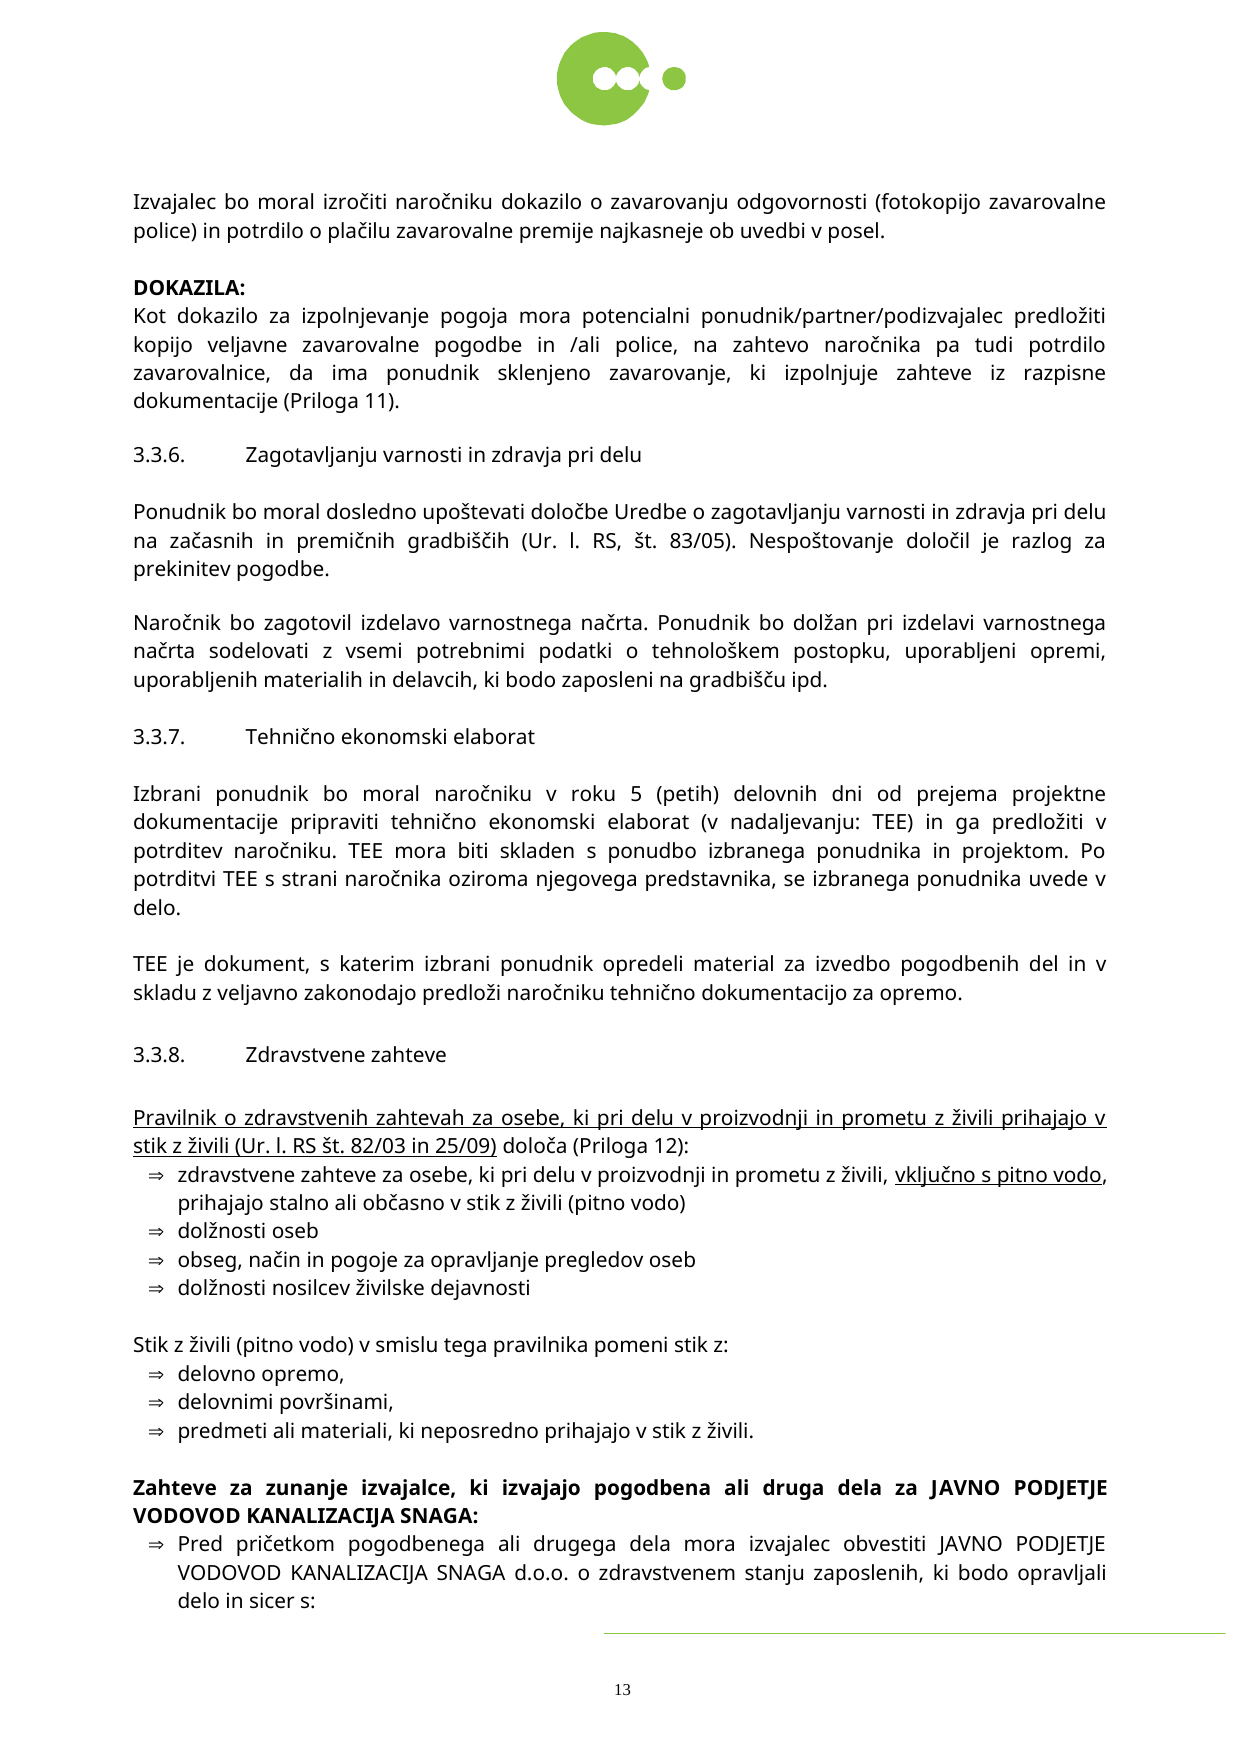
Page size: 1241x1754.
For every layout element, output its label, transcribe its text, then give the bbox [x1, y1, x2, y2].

text Stik z živili (pitno vodo) v smislu tega pravilnika pomeni stik z: [133, 1330, 1107, 1359]
list Tehnično ekonomski elaborat [133, 722, 1107, 750]
text Izbrani ponudnik bo moral naročniku v roku 5 (petih) delovnih dni od prejema projektne dokumentacije pripraviti tehnično ekonomski elaborat (v nadaljevanju: TEE) in ga predložiti v potrditev naročniku. TEE mora biti skladen s ponudbo izbranega ponudnika in projektom. Po potrditvi TEE s strani naročnika oziroma njegovega predstavnika, se izbranega ponudnika uvede v delo. [133, 779, 1107, 921]
list delovnimi površinami, [148, 1387, 1107, 1416]
text Izvajalec bo moral izročiti naročniku dokazilo o zavarovanju odgovornosti (fotokopijo zavarovalne police) in potrdilo o plačilu zavarovalne premije najkasneje ob uvedbi v posel. [133, 187, 1107, 244]
list predmeti ali materiali, ki neposredno prihajajo v stik z živili. [148, 1416, 1107, 1444]
text TEE je dokument, s katerim izbrani ponudnik opredeli material za izvedbo pogodbenih del in v skladu z veljavno zakonodajo predloži naročniku tehnično dokumentacijo za opremo. [133, 949, 1107, 1006]
list Zdravstvene zahteve [133, 1040, 1107, 1069]
list dolžnosti oseb [148, 1217, 1107, 1245]
list delovno opremo, [148, 1359, 1107, 1387]
list Pred pričetkom pogodbenega ali drugega dela mora izvajalec obvestiti JAVNO PODJETJE VODOVOD KANALIZACIJA SNAGA d.o.o. o zdravstvenem stanju zaposlenih, ki bodo opravljali delo in sicer s: [148, 1529, 1107, 1615]
list obseg, način in pogoje za opravljanje pregledov oseb [148, 1245, 1107, 1273]
text Pravilnik o zdravstvenih zahtevah za osebe, ki pri delu v proizvodnji in prometu z živili prihajajo v stik z živili (Ur. l. RS št. 82/03 in 25/09) določa (Priloga 12): [133, 1128, 1107, 1160]
list zdravstvene zahteve za osebe, ki pri delu v proizvodnji in prometu z živili, vključno s pitno vodo, prihajajo stalno ali občasno v stik z živili (pitno vodo) [148, 1160, 1107, 1217]
text Zahteve za zunanje izvajalce, ki izvajajo pogodbena ali druga dela za JAVNO PODJETJE VODOVOD KANALIZACIJA SNAGA: [133, 1473, 1108, 1529]
text Kot dokazilo za izpolnjevanje pogoja mora potencialni ponudnik/partner/podizvajalec predložiti kopijo veljavne zavarovalne pogodbe in /ali police, na zahtevo naročnika pa tudi potrdilo zavarovalnice, da ima ponudnik sklenjeno zavarovanje, ki izpolnjuje zahteve iz razpisne dokumentacije (Priloga 11). [133, 301, 1107, 415]
list Zagotavljanju varnosti in zdravja pri delu [133, 441, 1107, 469]
list dolžnosti nosilcev živilske dejavnosti [148, 1273, 1107, 1302]
text Ponudnik bo moral dosledno upoštevati določbe Uredbe o zagotavljanju varnosti in zdravja pri delu na začasnih in premičnih gradbiščih (Ur. l. RS, št. 83/05). Nespoštovanje določil je razlog za prekinitev pogodbe. [133, 497, 1107, 583]
text Pravilnik o zdravstvenih zahtevah za osebe, ki pri delu v proizvodnji in prometu z živili prihajajo v stik z živili (Ur. l. RS št. 82/03 in 25/09) določa (Priloga 12): [133, 1103, 1107, 1127]
text Naročnik bo zagotovil izdelavo varnostnega načrta. Ponudnik bo dolžan pri izdelavi varnostnega načrta sodelovati z vsemi potrebnimi podatki o tehnološkem postopku, uporabljeni opremi, uporabljenih materialih in delavcih, ki bodo zaposleni na gradbišču ipd. [133, 608, 1107, 693]
text DOKAZILA: [133, 273, 1107, 301]
